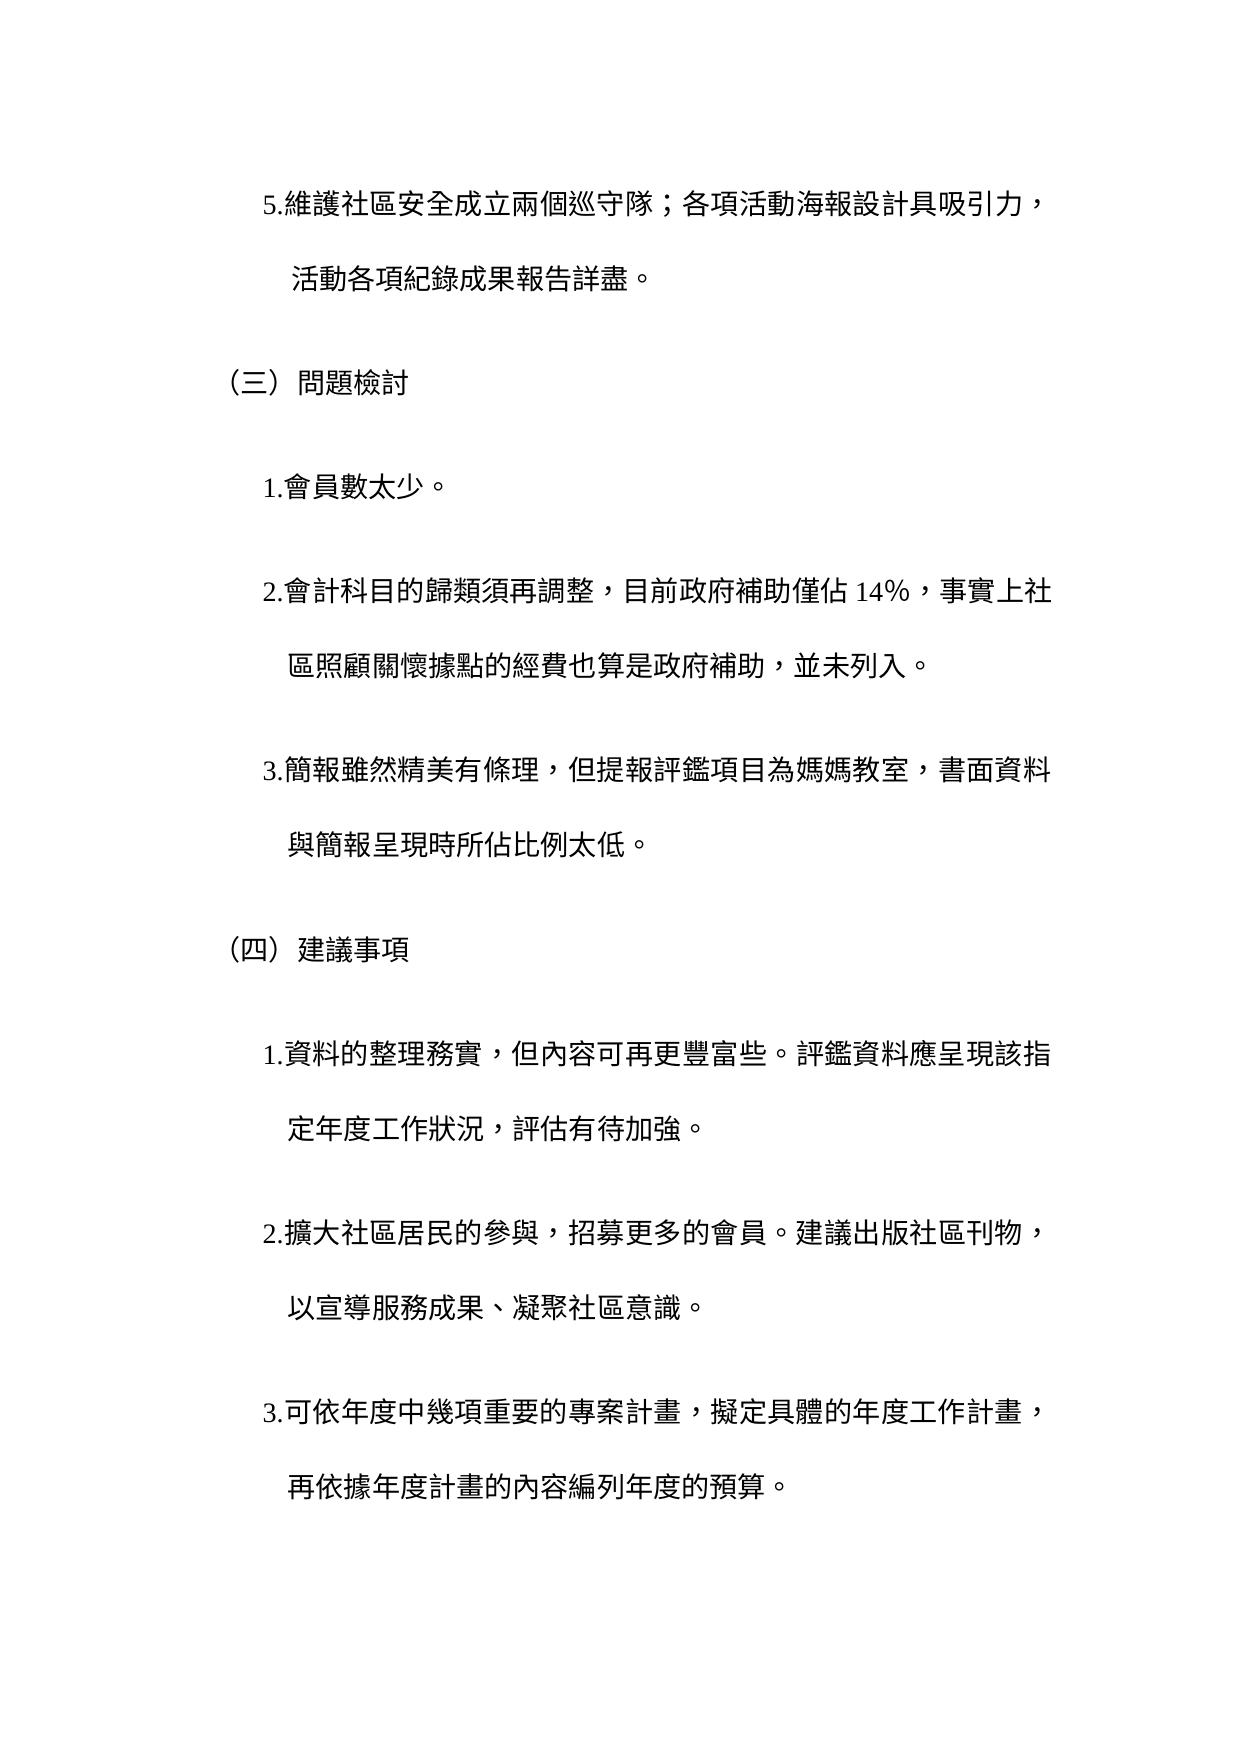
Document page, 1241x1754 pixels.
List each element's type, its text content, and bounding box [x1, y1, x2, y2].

text 2.會計科目的歸類須再調整，目前政府補助僅佔14％，事實上社區照顧關懷據點的經費也算是政府補助，並未列入。 [262, 552, 1053, 702]
text 5.維護社區安全成立兩個巡守隊；各項活動海報設計具吸引力，活動各項紀錄成果報告詳盡。 [262, 164, 1053, 314]
text 1.資料的整理務實，但內容可再更豐富些。評鑑資料應呈現該指定年度工作狀況，評估有待加強。 [262, 1014, 1053, 1164]
text 3.可依年度中幾項重要的專案計畫，擬定具體的年度工作計畫，再依據年度計畫的內容編列年度的預算。 [262, 1373, 1053, 1523]
text 2.擴大社區居民的參與，招募更多的會員。建議出版社區刊物，以宣導服務成果、凝聚社區意識。 [262, 1194, 1053, 1344]
text （四）建議事項 [187, 910, 1053, 985]
text （三）問題檢討 [187, 344, 1053, 419]
text 3.簡報雖然精美有條理，但提報評鑑項目為媽媽教室，書面資料與簡報呈現時所佔比例太低。 [262, 731, 1053, 881]
text 1.會員數太少。 [262, 448, 1053, 523]
